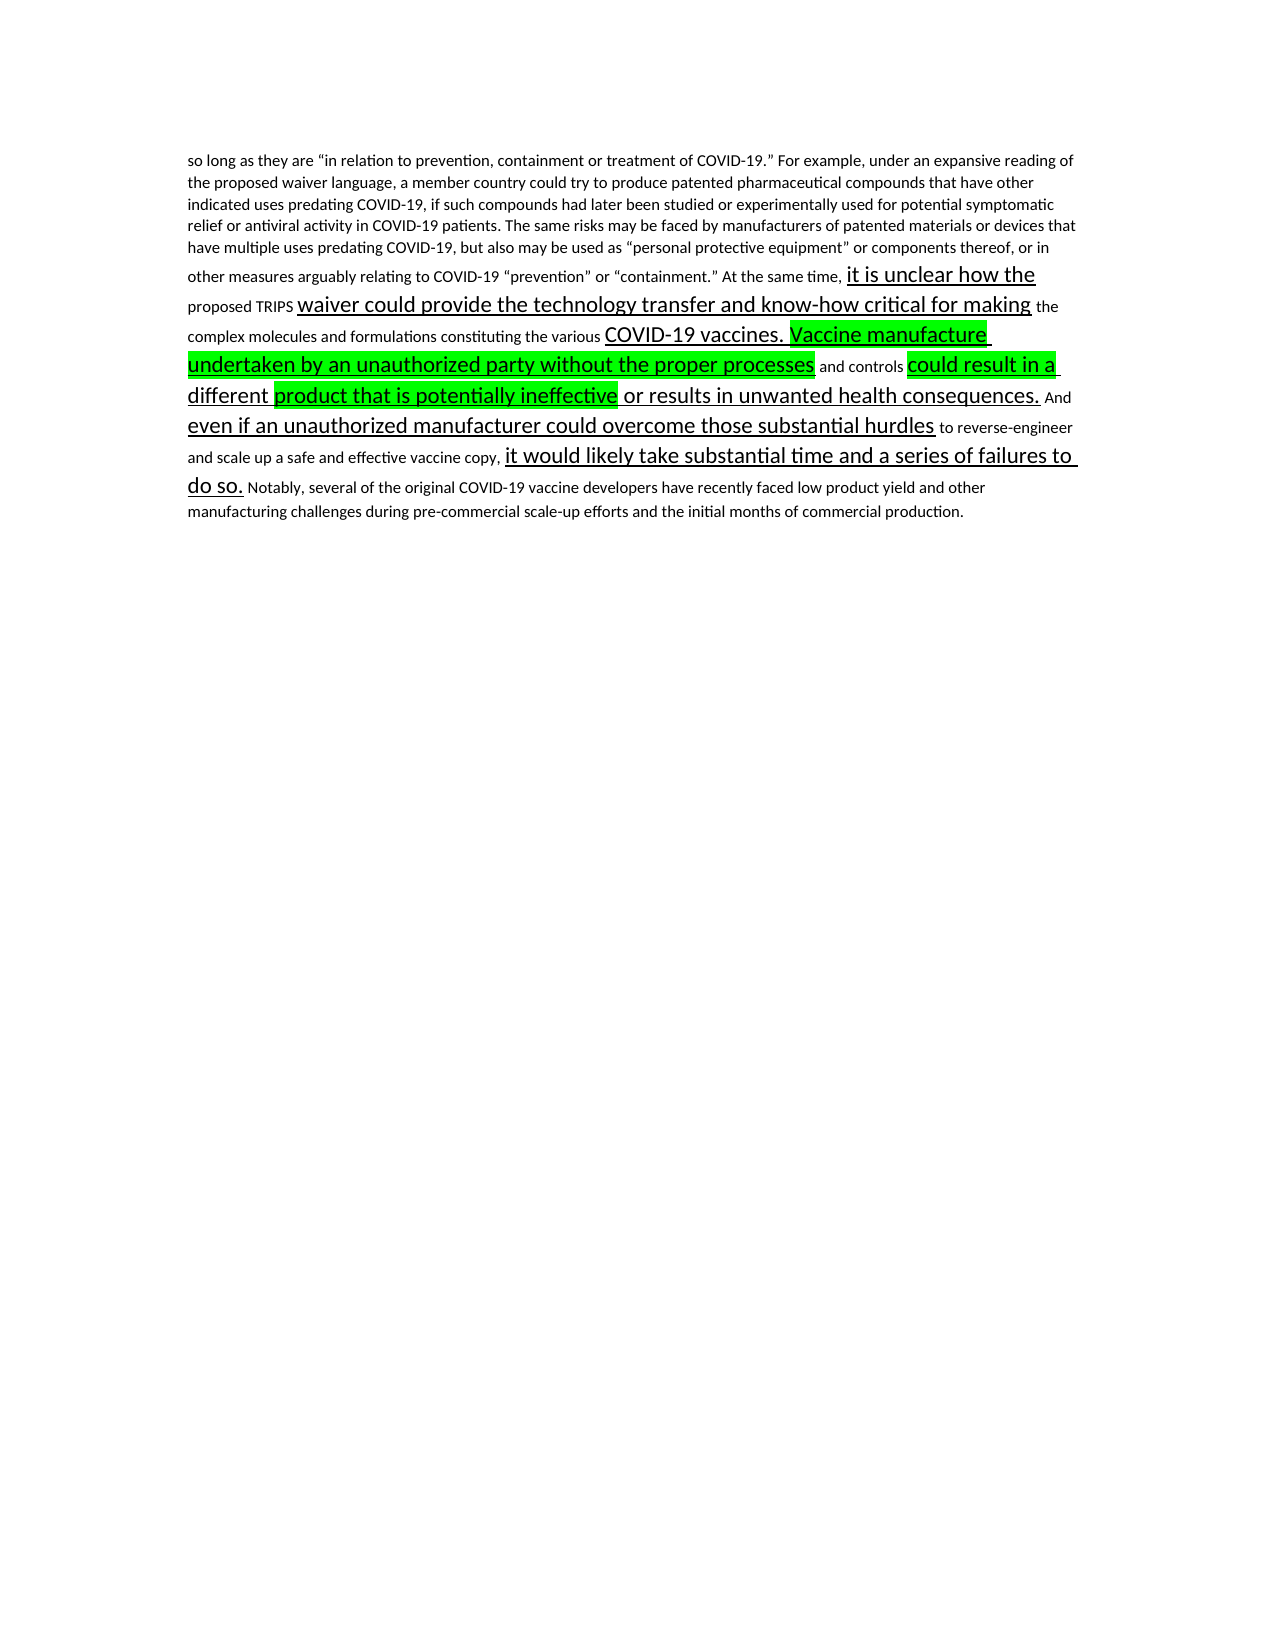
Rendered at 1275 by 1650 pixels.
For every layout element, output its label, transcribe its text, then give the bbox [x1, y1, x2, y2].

text so long as they are “in relation to prevention, containment or treatment of COVID-19.” For example, under an expansive reading of the proposed waiver language, a member country could try to produce patented pharmaceutical compounds that have other indicated uses predating COVID-19, if such compounds had later been studied or experimentally used for potential symptomatic relief or antiviral activity in COVID-19 patients. The same risks may be faced by manufacturers of patented materials or devices that have multiple uses predating COVID-19, but also may be used as “personal protective equipment” or components thereof, or in other measures arguably relating to COVID-19 “prevention” or “containment.” At the same time, it is unclear how the proposed TRIPS waiver could provide the technology transfer and know-how critical for making the complex molecules and formulations constituting the various COVID-19 vaccines. Vaccine manufacture undertaken by an unauthorized party without the proper processes and controls could result in a different product that is potentially ineffective or results in unwanted health consequences. And even if an unauthorized manufacturer could overcome those substantial hurdles to reverse-engineer and scale up a safe and effective vaccine copy, it would likely take substantial time and a series of failures to do so. Notably, several of the original COVID-19 vaccine developers have recently faced low product yield and other manufacturing challenges during pre-commercial scale-up efforts and the initial months of commercial production. [187, 150, 1087, 521]
